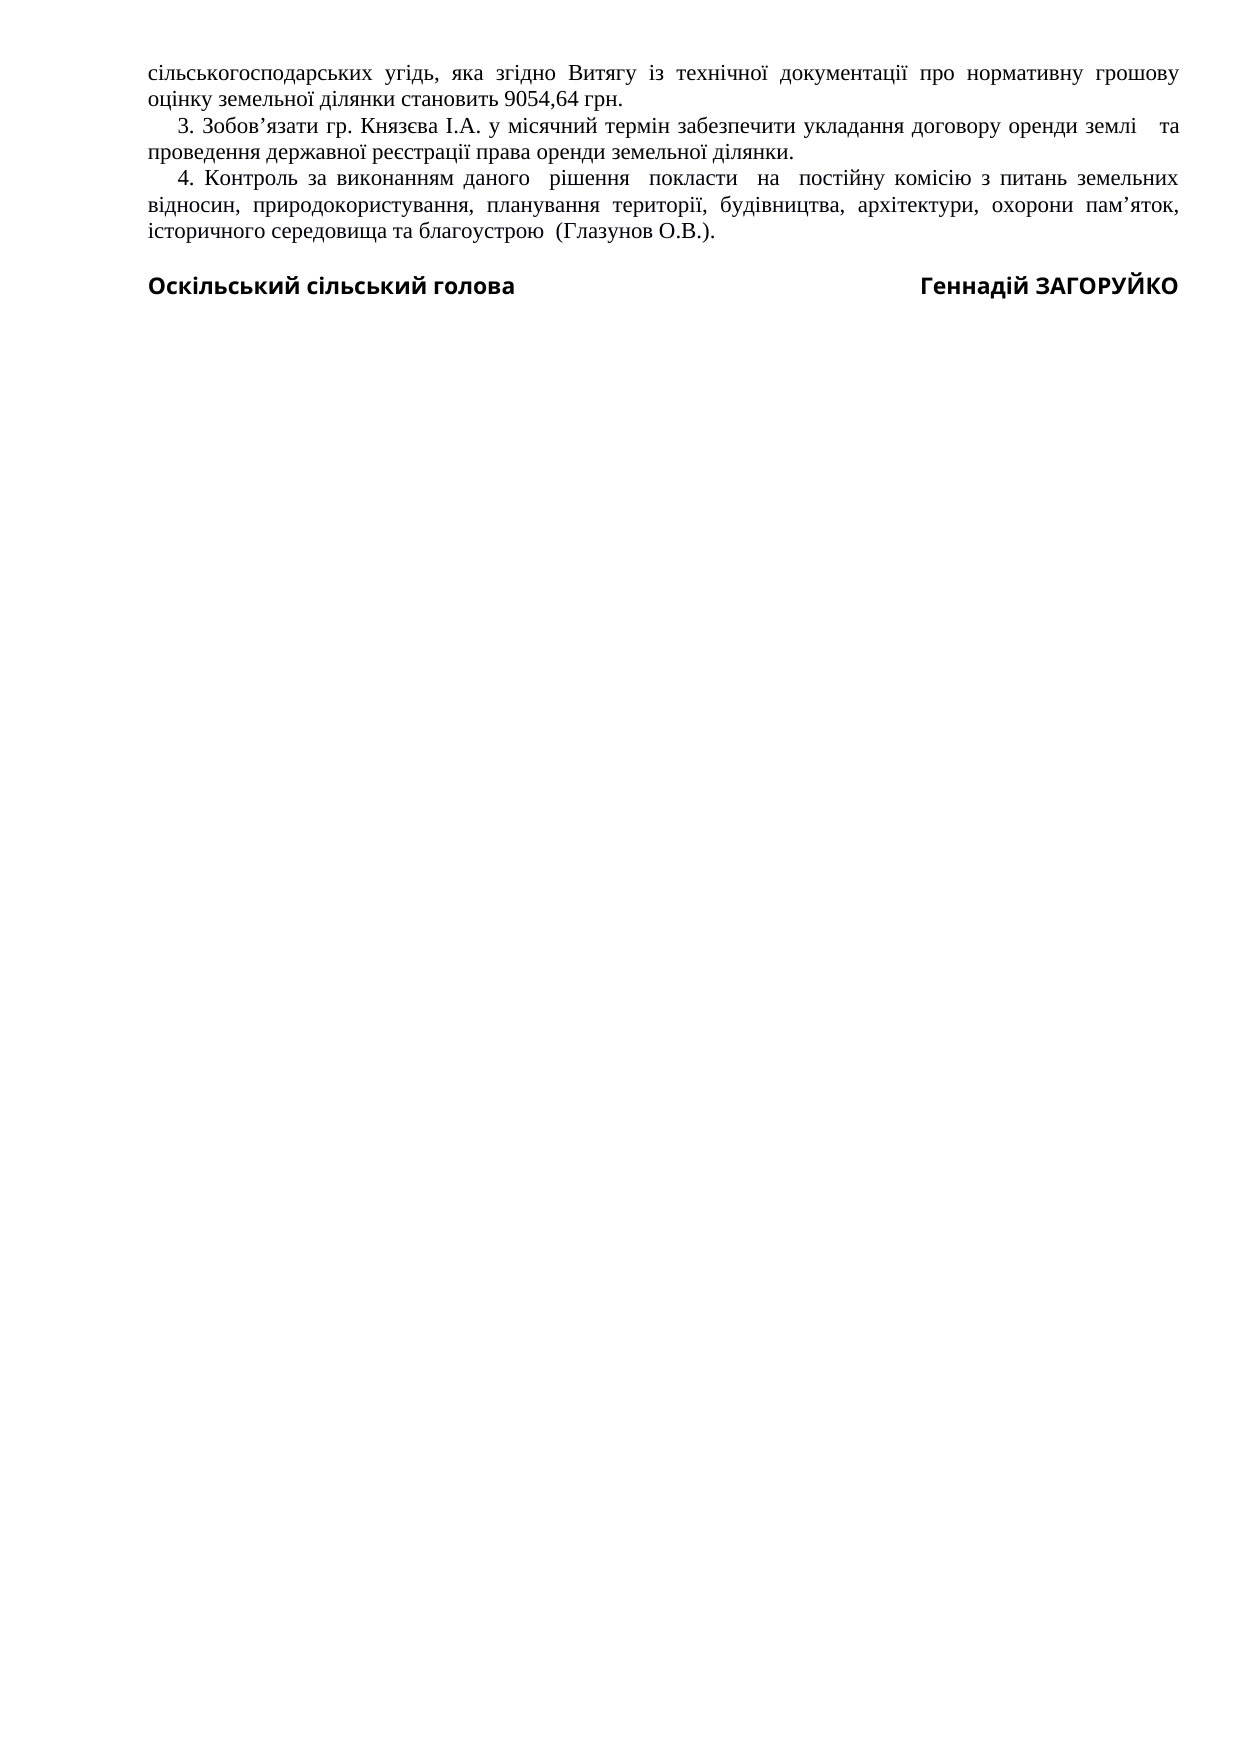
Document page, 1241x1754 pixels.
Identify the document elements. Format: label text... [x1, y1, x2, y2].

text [148, 59, 1181, 112]
text 3. Зобов’язати гр. Князєва І.А. у місячний термін забезпечити укладання договору оренди землі та проведення державної реєстрації права оренди земельної ділянки. [148, 112, 1181, 164]
text 4. Контроль за виконанням даного рішення покласти на постійну комісію з питань земельних відносин, природокористування, планування території, будівництва, архітектури, охорони пам’яток, історичного середовища та благоустрою (Глазунов О.В.). [148, 164, 1181, 243]
text Оскільський сільський голова Геннадій ЗАГОРУЙКО [148, 270, 1181, 301]
